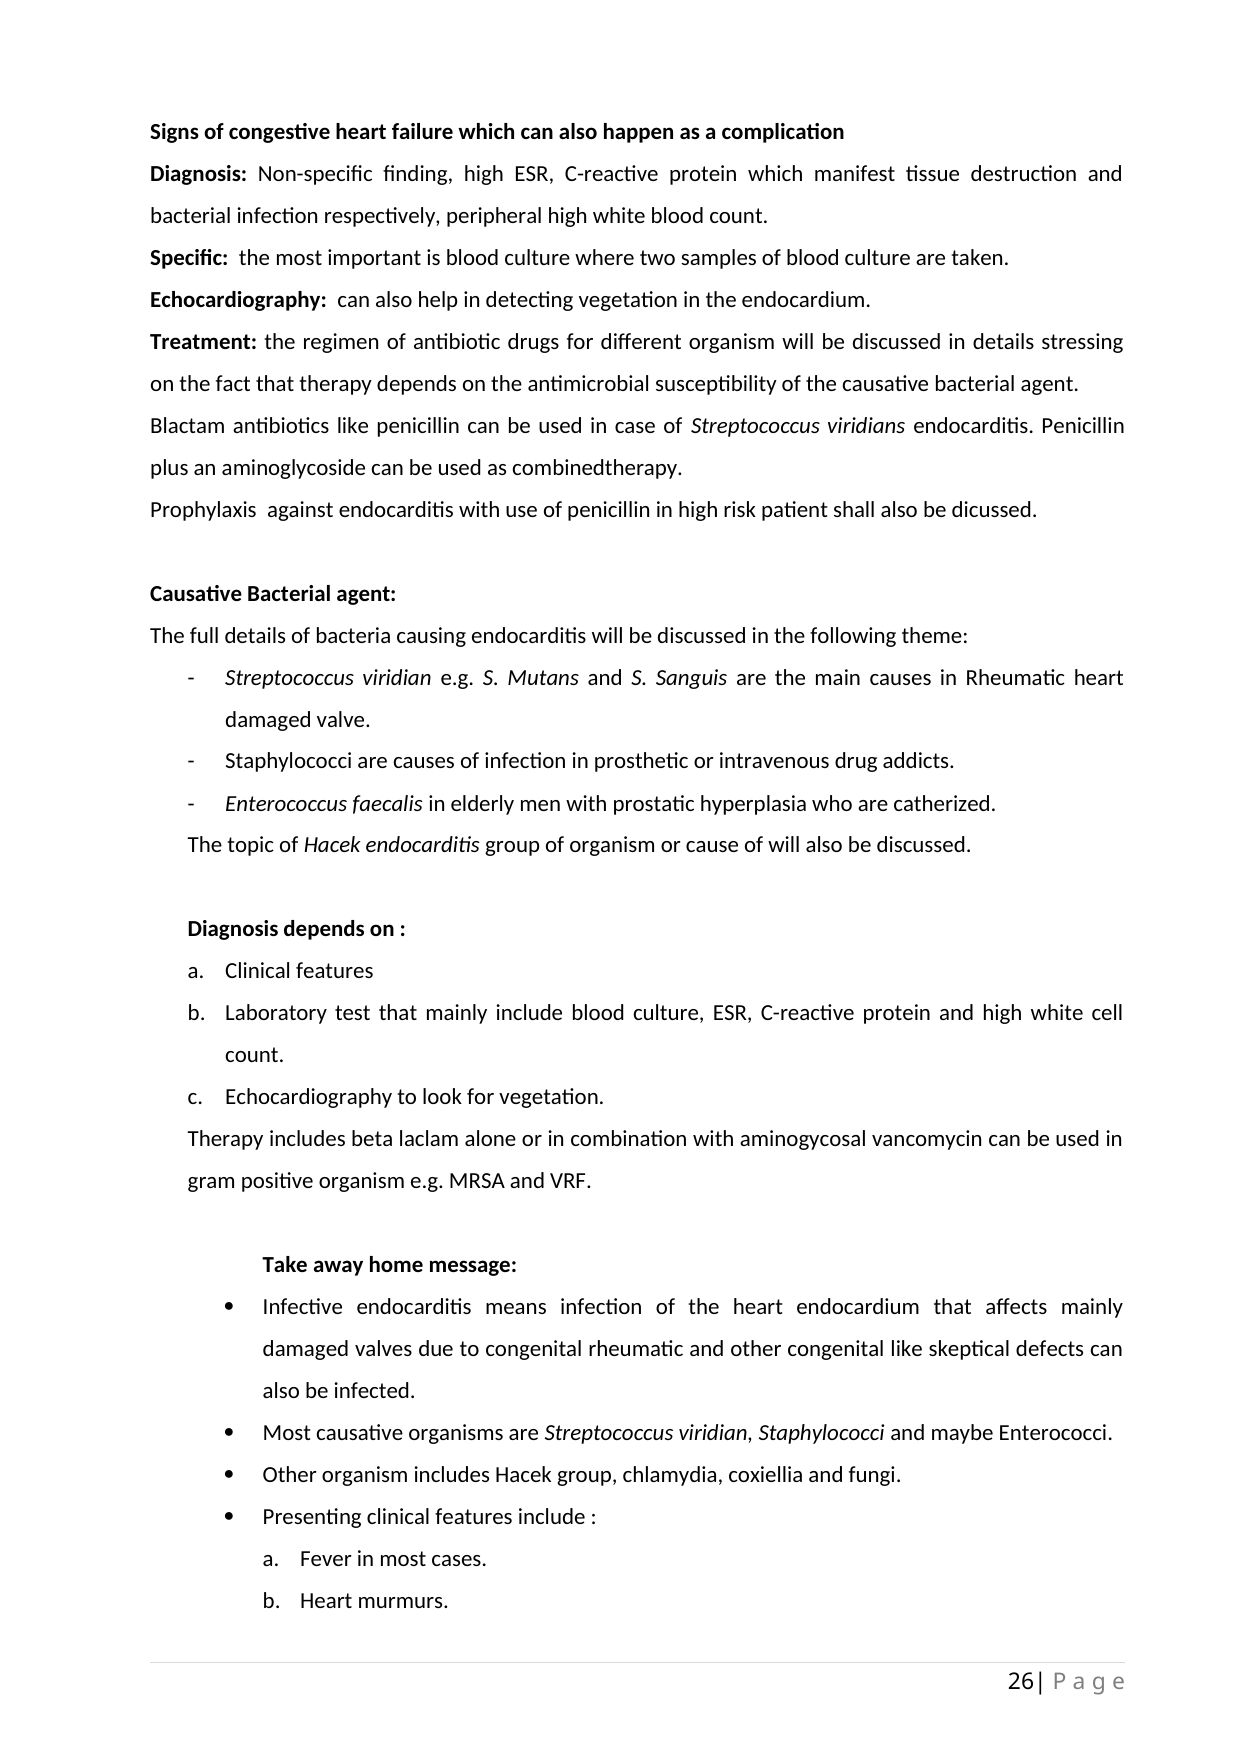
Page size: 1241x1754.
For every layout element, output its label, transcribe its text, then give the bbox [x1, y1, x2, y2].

list Heart murmurs. [262, 1586, 1125, 1614]
text Diagnosis depends on : [187, 914, 1125, 943]
list Streptococcus viridian e.g. S. Mutans and S. Sanguis are the main causes in Rheumatic heart damaged valve. [187, 663, 1125, 733]
list Enterococcus faecalis in elderly men with prostatic hyperplasia who are catherized. [187, 789, 1125, 817]
text Causative Bacterial agent: [150, 579, 1125, 607]
list Clinical features [187, 957, 1125, 984]
list Laboratory test that mainly include blood culture, ESR, C-reactive protein and high white cell count. [187, 998, 1125, 1068]
text Blactam antibiotics like penicillin can be used in case of Streptococcus viridians endocarditis. Penicillin plus an aminoglycoside can be used as combinedtherapy. [150, 411, 1125, 481]
text The topic of Hacek endocarditis group of organism or cause of will also be discussed. [187, 831, 1125, 859]
list Presenting clinical features include : [225, 1502, 1125, 1530]
list Echocardiography to look for vegetation. [187, 1082, 1125, 1111]
text Diagnosis: Non-specific finding, high ESR, C-reactive protein which manifest tissue destruction and bacterial infection respectively, peripheral high white blood count. [150, 159, 1125, 229]
list Infective endocarditis means infection of the heart endocardium that affects mainly damaged valves due to congenital rheumatic and other congenital like skeptical defects can also be infected. [225, 1292, 1125, 1404]
text The full details of bacteria causing endocarditis will be discussed in the following theme: [150, 621, 1125, 649]
text Signs of congestive heart failure which can also happen as a complication [150, 117, 1125, 145]
list Staphylococci are causes of infection in prosthetic or intravenous drug addicts. [187, 747, 1125, 775]
text Therapy includes beta laclam alone or in combination with aminogycosal vancomycin can be used in gram positive organism e.g. MRSA and VRF. [187, 1124, 1125, 1194]
text Specific: the most important is blood culture where two samples of blood culture are taken. [150, 243, 1125, 271]
text Prophylaxis against endocarditis with use of penicillin in high risk patient shall also be dicussed. [150, 495, 1125, 523]
text Treatment: the regimen of antibiotic drugs for different organism will be discussed in details stressing on the fact that therapy depends on the antimicrobial susceptibility of the causative bacterial agent. [150, 327, 1125, 397]
list Most causative organisms are Streptococcus viridian, Staphylococci and maybe Enterococci. [225, 1418, 1125, 1446]
text Echocardiography: can also help in detecting vegetation in the endocardium. [150, 285, 1125, 313]
list Other organism includes Hacek group, chlamydia, coxiellia and fungi. [225, 1460, 1125, 1488]
list Fever in most cases. [262, 1544, 1125, 1572]
list Take away home message: [262, 1250, 1125, 1278]
